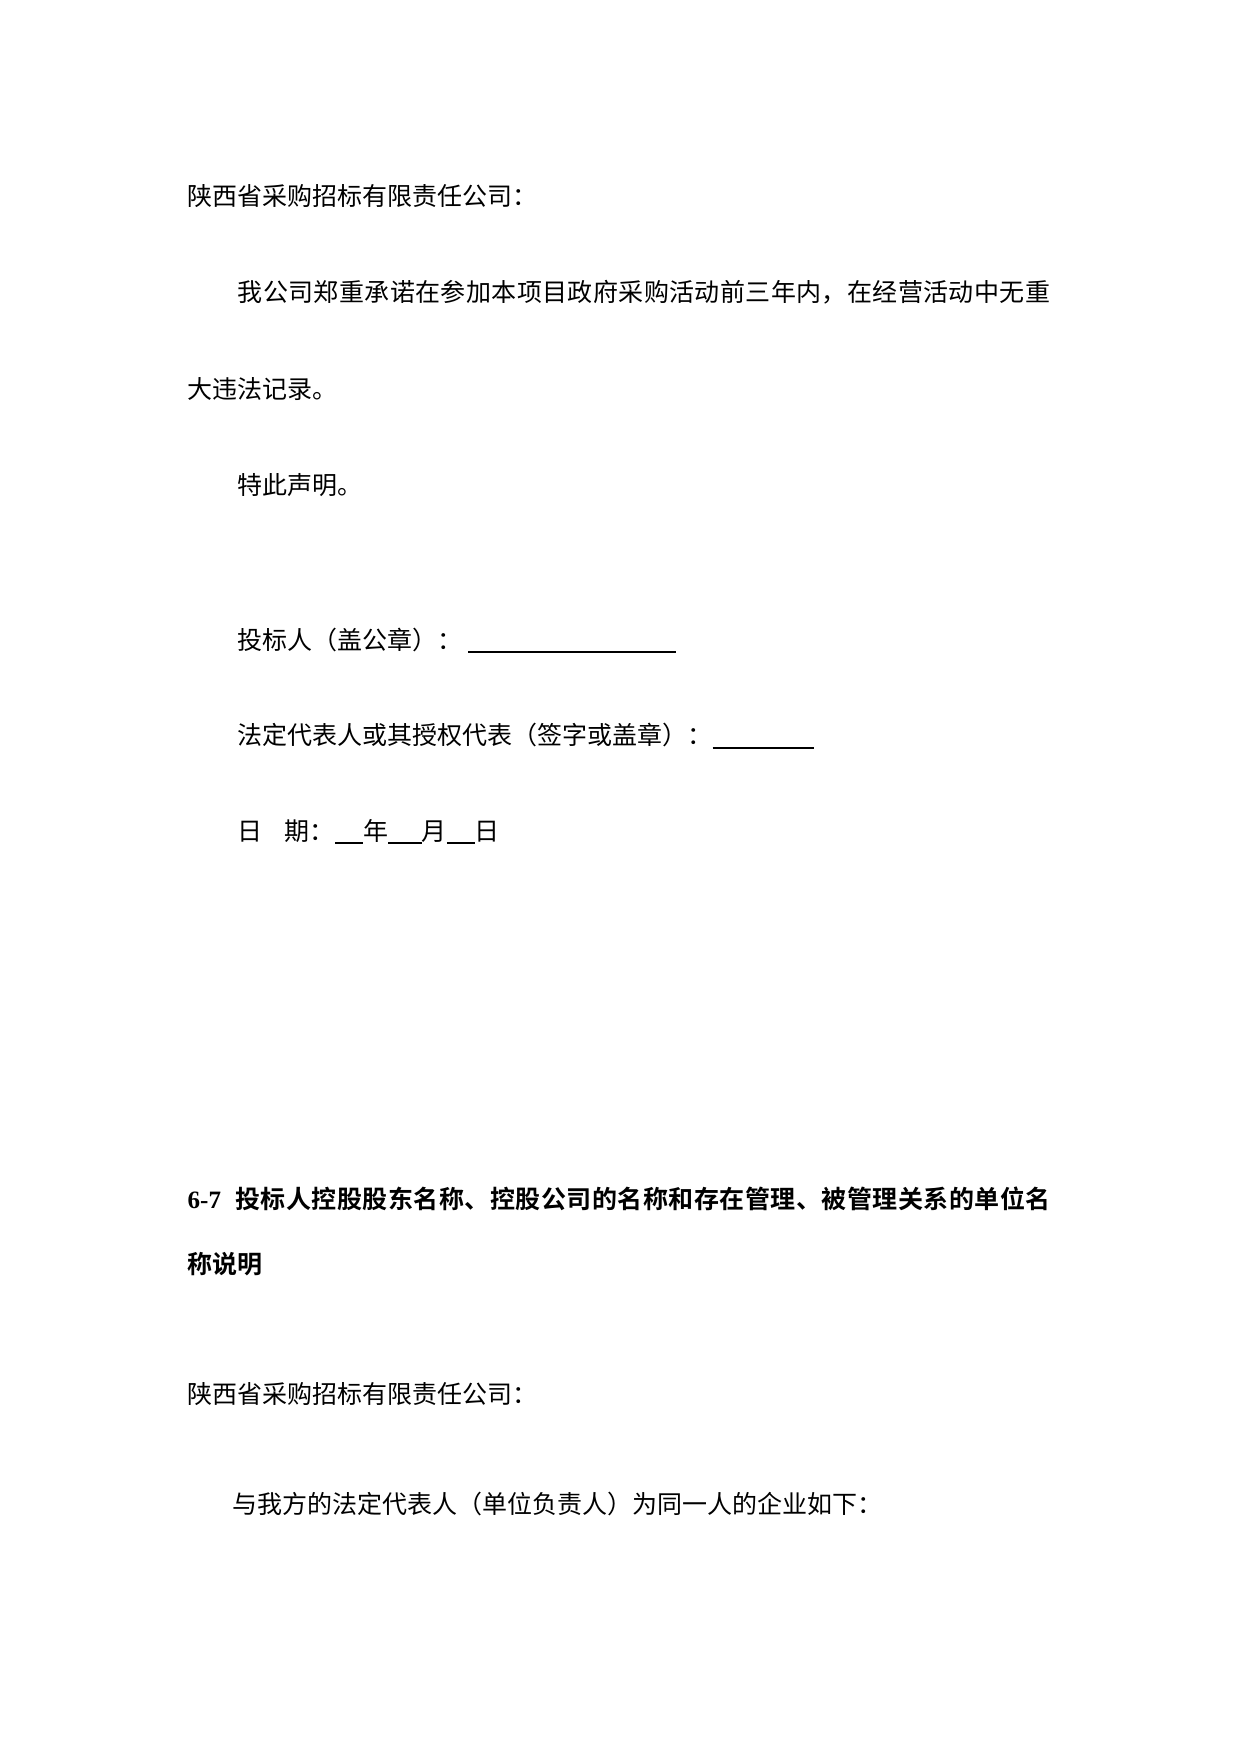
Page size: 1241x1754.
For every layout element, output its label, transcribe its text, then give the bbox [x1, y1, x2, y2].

text 陕西省采购招标有限责任公司： [187, 1360, 1053, 1425]
text 投标人（盖公章）： [187, 606, 1053, 671]
text 特此声明。 [187, 451, 1053, 516]
text 陕西省采购招标有限责任公司： [187, 162, 1053, 227]
text 我公司郑重承诺在参加本项目政府采购活动前三年内，在经营活动中无重大违法记录。 [187, 258, 1053, 420]
text 法定代表人或其授权代表（签字或盖章）： [187, 701, 1053, 766]
text 与我方的法定代表人（单位负责人）为同一人的企业如下： [187, 1470, 1053, 1535]
text 6-7 投标人控股股东名称、控股公司的名称和存在管理、被管理关系的单位名称说明 [187, 1165, 1053, 1295]
text 日 期： 年 月 日 [187, 797, 1053, 862]
